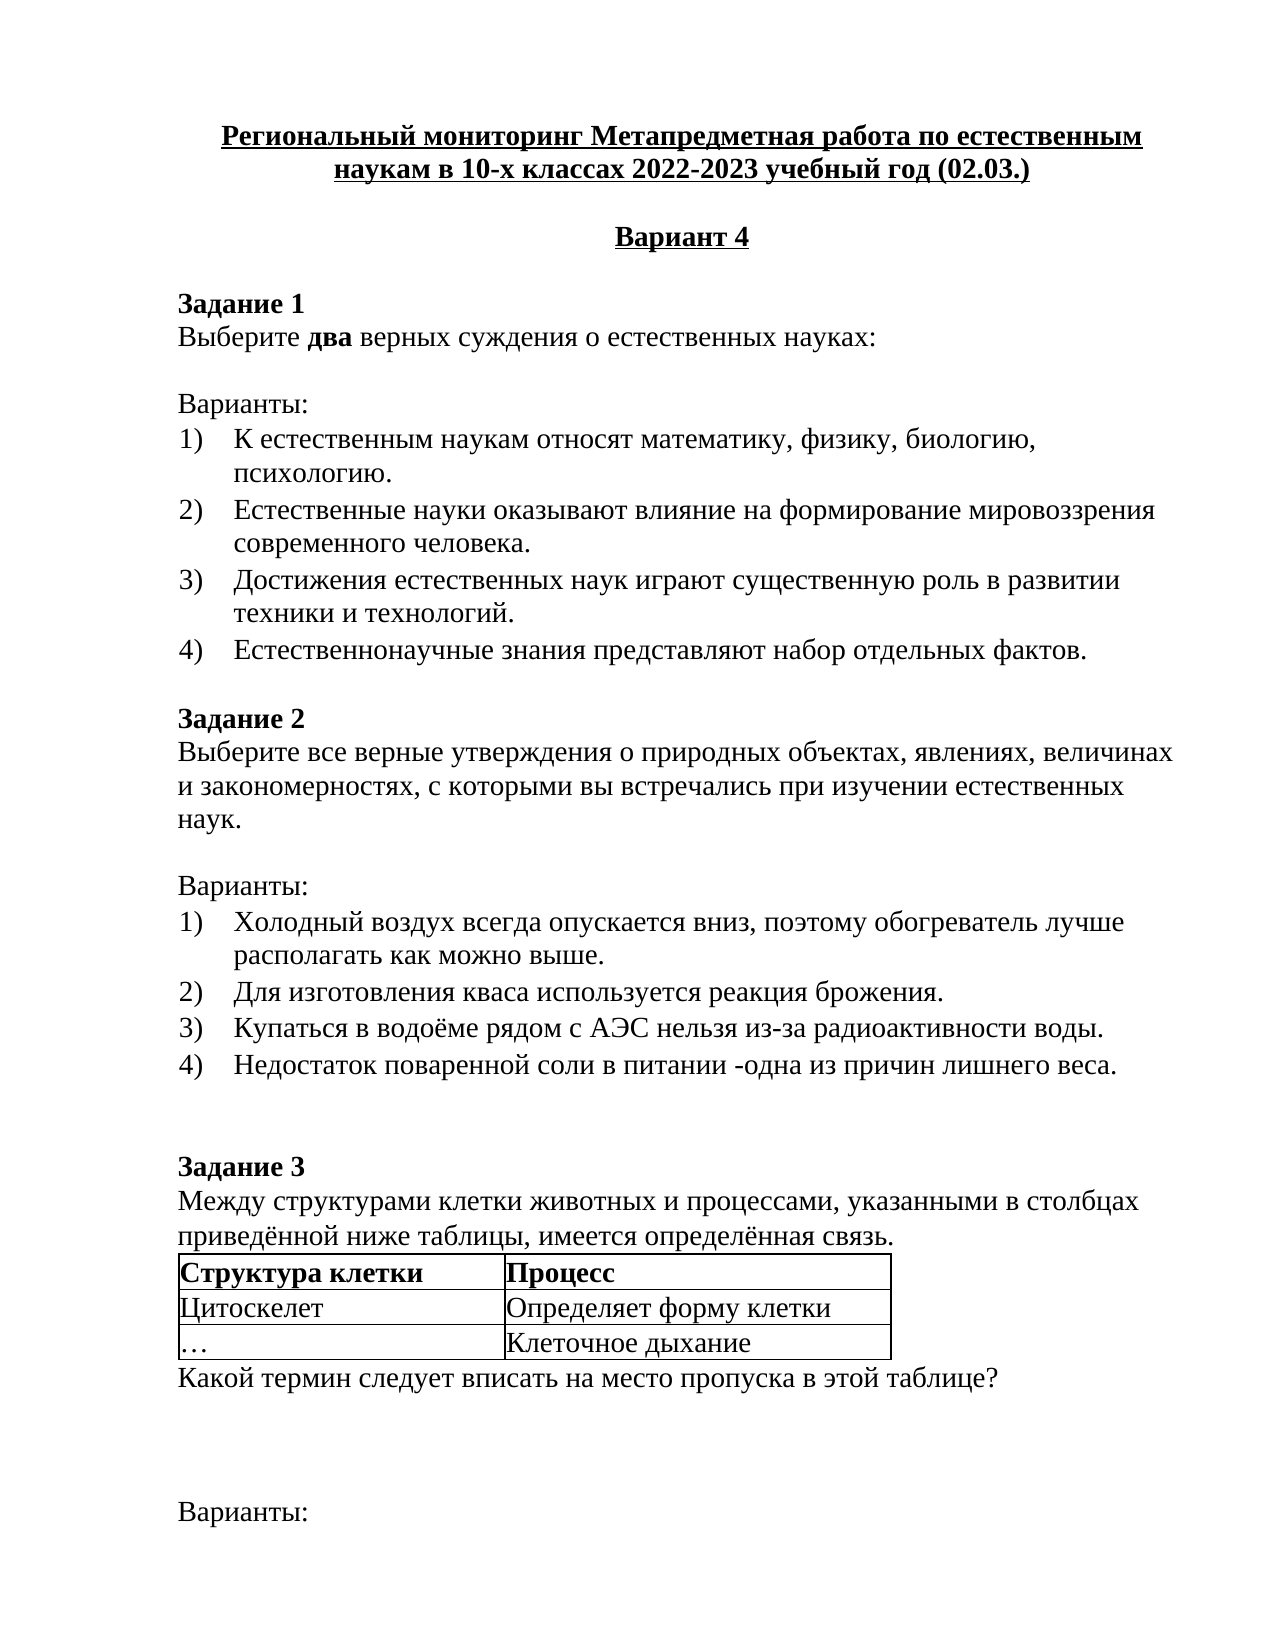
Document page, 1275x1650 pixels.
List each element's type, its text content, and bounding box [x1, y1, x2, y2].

table_cell Цитоскелет [180, 1290, 504, 1323]
table_cell Естественные науки оказывают влияние на формирование мировоззрения современного человека. [232, 490, 1186, 560]
text Вариант 4 [177, 219, 1186, 252]
table_cell 3) [177, 1009, 232, 1046]
table_cell 4) [177, 1046, 232, 1082]
table_header 1) [177, 902, 232, 972]
table_header 1) [177, 420, 232, 490]
table_header Холодный воздух всегда опускается вниз, поэтому обогреватель лучше располагать как можно выше. [232, 902, 1186, 972]
table_cell 3) [177, 560, 232, 631]
table_cell Естественнонаучные знания представляют набор отдельных фактов. [232, 631, 1186, 667]
table_header К естественным наукам относят математику, физику, биологию, психологию. [232, 420, 1186, 490]
table_header Процесс [506, 1255, 890, 1288]
text Варианты: [177, 386, 1186, 420]
table_cell Для изготовления кваса используется реакция брожения. [232, 972, 1186, 1009]
table_cell Клеточное дыхание [506, 1325, 890, 1359]
text Региональный мониторинг Метапредметная работа по естественным наукам в 10-х классах 2022-2023 учебный год (02.03.) [177, 118, 1186, 185]
table_cell … [180, 1325, 504, 1359]
table_cell Купаться в водоёме рядом с АЭС нельзя из-за радиоактивности воды. [232, 1009, 1186, 1046]
table_header Структура клетки [180, 1255, 504, 1288]
text Выберите все верные утверждения о природных объектах, явлениях, величинах и закономерностях, с которыми вы встречались при изучении естественных наук. [177, 734, 1186, 835]
text Выберите два верных суждения о естественных науках: [177, 319, 1186, 353]
table_cell Недостаток поваренной соли в питании -одна из причин лишнего веса. [232, 1046, 1186, 1082]
table_cell 4) [177, 631, 232, 667]
text Варианты: [177, 1494, 1186, 1528]
text Задание 1 [177, 286, 1186, 319]
text Задание 3 [177, 1149, 1186, 1183]
text Варианты: [177, 868, 1186, 902]
text Между структурами клетки животных и процессами, указанными в столбцах приведённой ниже таблицы, имеется определённая связь. [177, 1183, 1186, 1252]
table_cell 2) [177, 972, 232, 1009]
table_cell Определяет форму клетки [506, 1290, 890, 1323]
table_cell Достижения естественных наук играют существенную роль в развитии техники и технологий. [232, 560, 1186, 631]
text Задание 2 [177, 701, 1186, 734]
text Какой термин следует вписать на место пропуска в этой таблице? [177, 1360, 1186, 1394]
table_cell 2) [177, 490, 232, 560]
